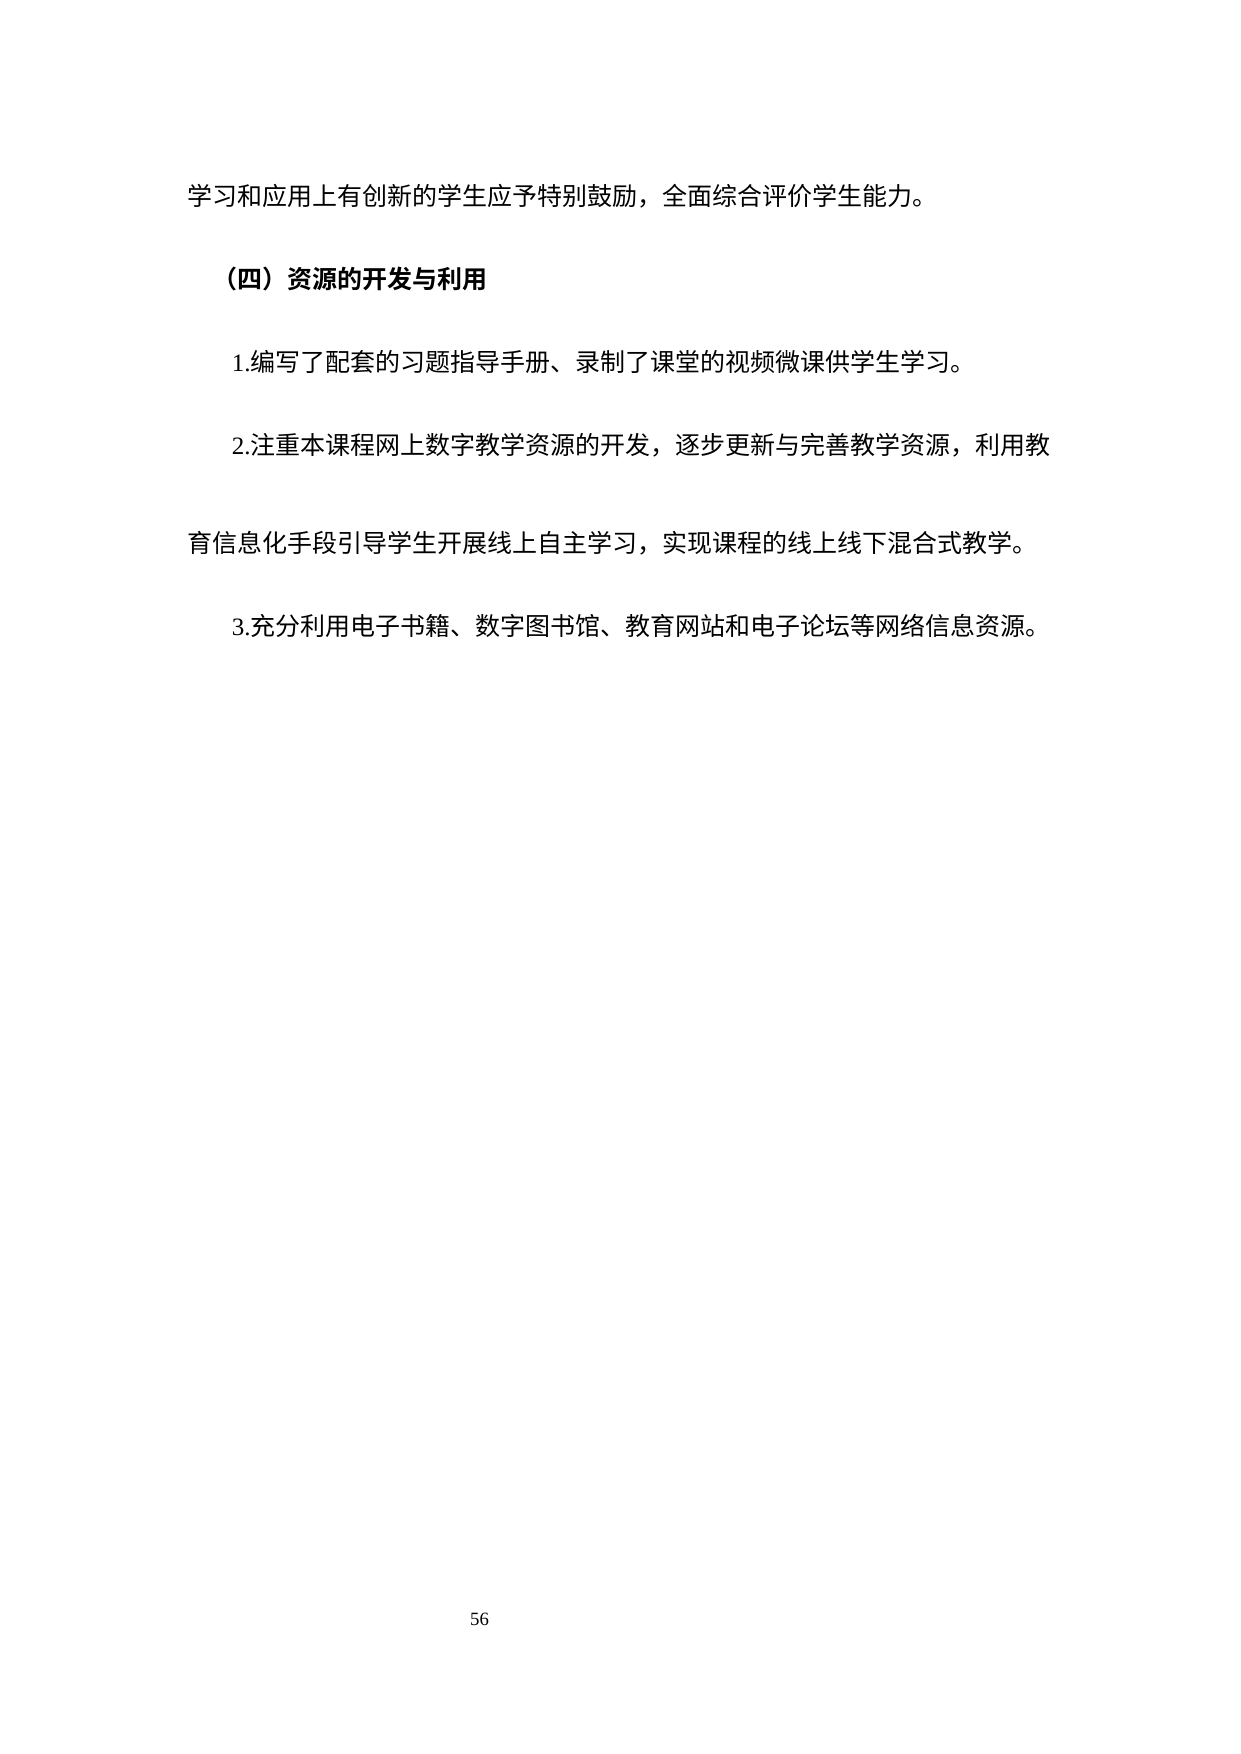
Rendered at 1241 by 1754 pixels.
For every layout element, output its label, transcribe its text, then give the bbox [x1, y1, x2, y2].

text （四）资源的开发与利用 [187, 245, 1053, 310]
text 2.注重本课程网上数字教学资源的开发，逐步更新与完善教学资源，利用教育信息化手段引导学生开展线上自主学习，实现课程的线上线下混合式教学。 [187, 411, 1053, 574]
text 1.编写了配套的习题指导手册、录制了课堂的视频微课供学生学习。 [187, 328, 1053, 393]
text 3.充分利用电子书籍、数字图书馆、教育网站和电子论坛等网络信息资源。 [187, 592, 1053, 657]
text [187, 162, 1053, 227]
